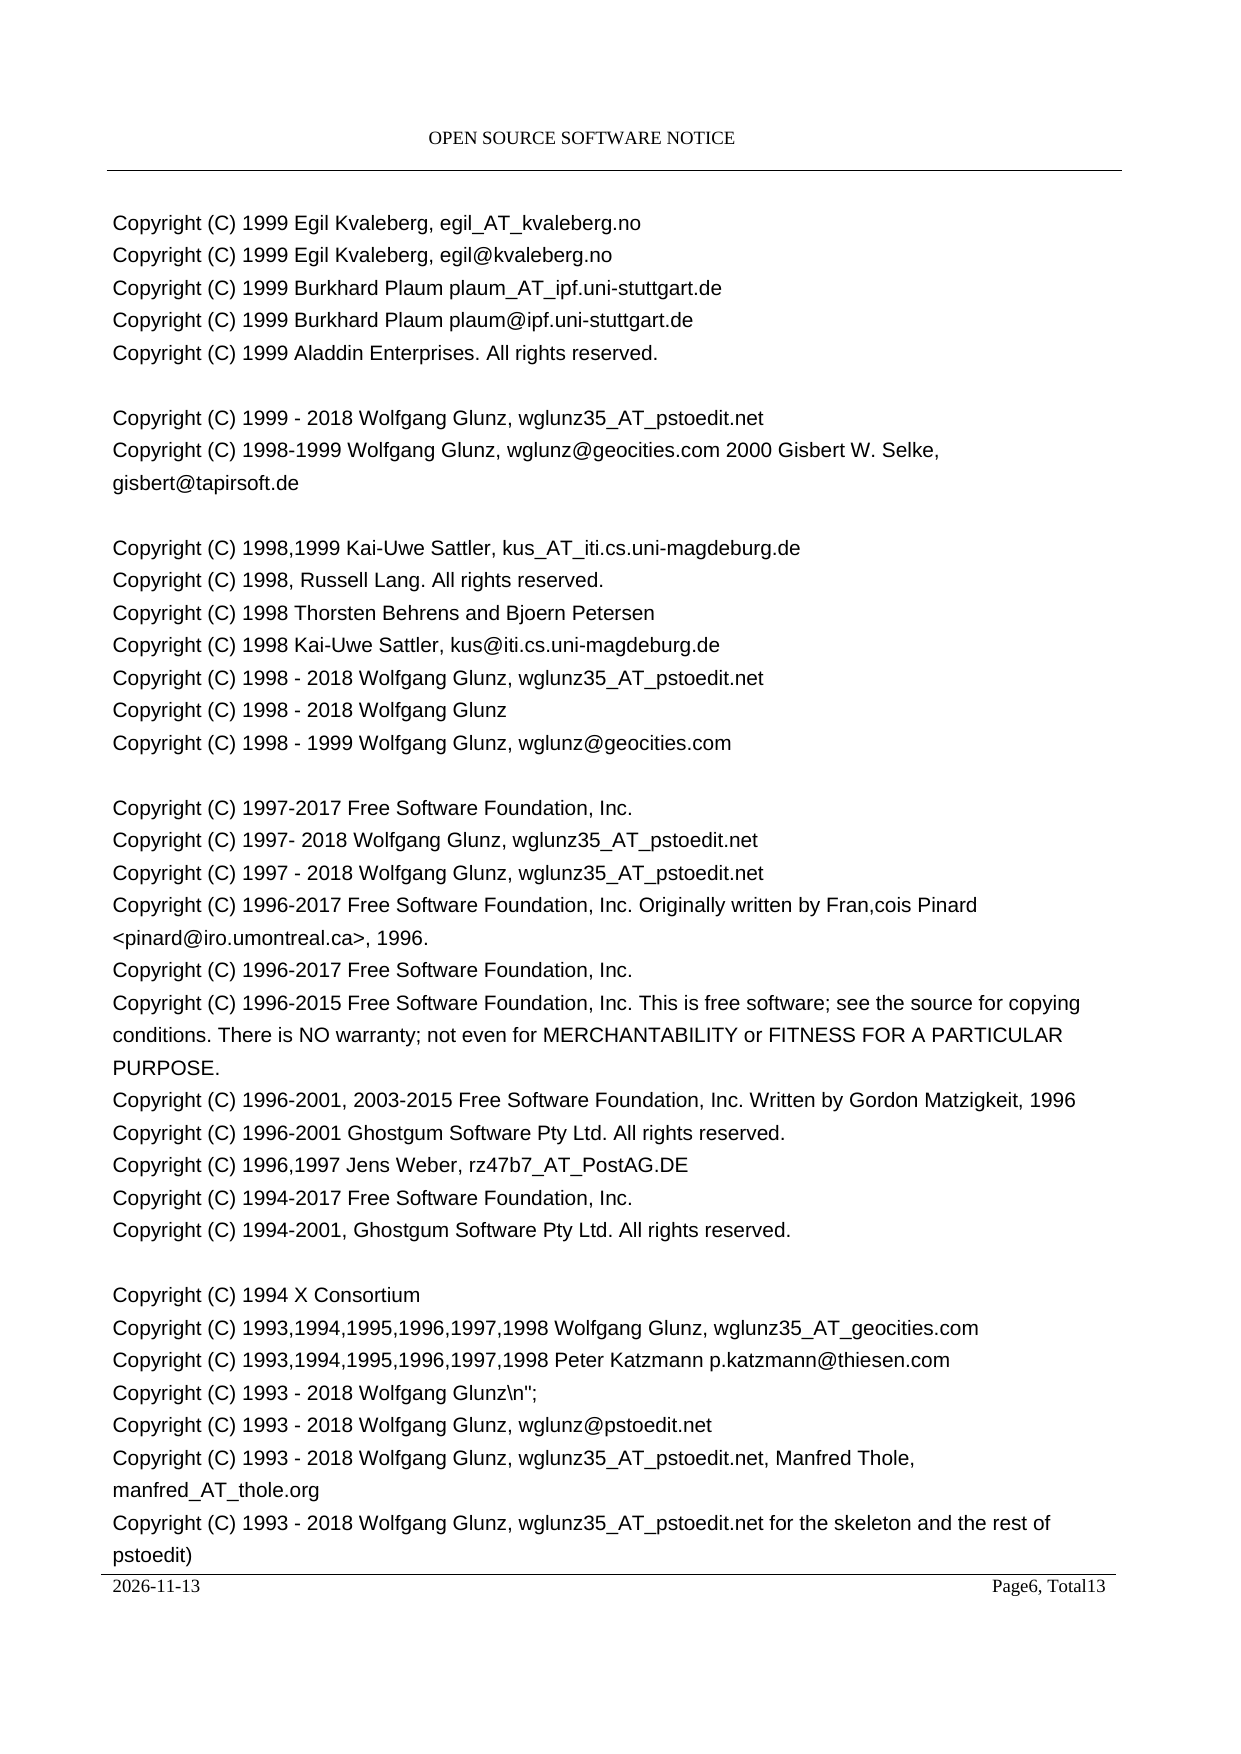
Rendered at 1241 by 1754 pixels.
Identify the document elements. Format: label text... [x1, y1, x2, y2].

text Copyright (C) 1993 - 2018 Wolfgang Glunz, wglunz35_AT_pstoedit.net for the skeleton and the rest of pstoedit) [112, 1506, 1128, 1571]
text Copyright (C) 1996-2017 Free Software Foundation, Inc. [112, 954, 1128, 986]
text Copyright (C) 1993,1994,1995,1996,1997,1998 Wolfgang Glunz, wglunz35_AT_geocities.com [112, 1311, 1128, 1344]
text Copyright (C) 1997-2017 Free Software Foundation, Inc. [112, 791, 1128, 824]
text Copyright (C) 1999 Aladdin Enterprises. All rights reserved. [112, 336, 1128, 401]
text Copyright (C) 1998 Kai-Uwe Sattler, kus@iti.cs.uni-magdeburg.de [112, 629, 1128, 661]
text Copyright (C) 1998, Russell Lang. All rights reserved. [112, 564, 1128, 596]
text Copyright (C) 1998 - 2018 Wolfgang Glunz, wglunz35_AT_pstoedit.net [112, 661, 1128, 694]
text Copyright (C) 1994-2017 Free Software Foundation, Inc. [112, 1181, 1128, 1214]
text Copyright (C) 1999 Egil Kvaleberg, egil@kvaleberg.no [112, 239, 1128, 271]
text Copyright (C) 1998-1999 Wolfgang Glunz, wglunz@geocities.com 2000 Gisbert W. Selke, gisbert@tapirsoft.de [112, 434, 1128, 531]
text Copyright (C) 1996,1997 Jens Weber, rz47b7_AT_PostAG.DE [112, 1149, 1128, 1181]
text Copyright (C) 1999 Burkhard Plaum plaum@ipf.uni-stuttgart.de [112, 304, 1128, 336]
text Copyright (C) 1994-2001, Ghostgum Software Pty Ltd. All rights reserved. [112, 1214, 1128, 1279]
text Copyright (C) 1997 - 2018 Wolfgang Glunz, wglunz35_AT_pstoedit.net [112, 856, 1128, 889]
text Copyright (C) 1996-2001 Ghostgum Software Pty Ltd. All rights reserved. [112, 1116, 1128, 1149]
text Copyright (C) 1993 - 2018 Wolfgang Glunz, wglunz35_AT_pstoedit.net, Manfred Thole, manfred_AT_thole.org [112, 1441, 1128, 1506]
text Copyright (C) 1999 Burkhard Plaum plaum_AT_ipf.uni-stuttgart.de [112, 271, 1128, 304]
text Copyright (C) 1994 X Consortium [112, 1279, 1128, 1311]
text Copyright (C) 1996-2015 Free Software Foundation, Inc. This is free software; see the source for copying conditions. There is NO warranty; not even for MERCHANTABILITY or FITNESS FOR A PARTICULAR PURPOSE. [112, 986, 1128, 1084]
text Copyright (C) 1993 - 2018 Wolfgang Glunz\n"; [112, 1376, 1128, 1409]
text Copyright (C) 1993 - 2018 Wolfgang Glunz, wglunz@pstoedit.net [112, 1409, 1128, 1441]
text Copyright (C) 1996-2017 Free Software Foundation, Inc. Originally written by Fran,cois Pinard <pinard@iro.umontreal.ca>, 1996. [112, 889, 1128, 954]
text Copyright (C) 1998,1999 Kai-Uwe Sattler, kus_AT_iti.cs.uni-magdeburg.de [112, 531, 1128, 564]
text Copyright (C) 1993,1994,1995,1996,1997,1998 Peter Katzmann p.katzmann@thiesen.com [112, 1344, 1128, 1376]
text Copyright (C) 1998 Thorsten Behrens and Bjoern Petersen [112, 596, 1128, 629]
text Copyright (C) 1997- 2018 Wolfgang Glunz, wglunz35_AT_pstoedit.net [112, 824, 1128, 856]
text Copyright (C) 1999 - 2018 Wolfgang Glunz, wglunz35_AT_pstoedit.net [112, 401, 1128, 434]
text Copyright (C) 1998 - 1999 Wolfgang Glunz, wglunz@geocities.com [112, 726, 1128, 791]
text Copyright (C) 1998 - 2018 Wolfgang Glunz [112, 694, 1128, 726]
text Copyright (C) 1996-2001, 2003-2015 Free Software Foundation, Inc. Written by Gordon Matzigkeit, 1996 [112, 1084, 1128, 1116]
text Copyright (C) 1999 Egil Kvaleberg, egil_AT_kvaleberg.no [112, 206, 1128, 239]
